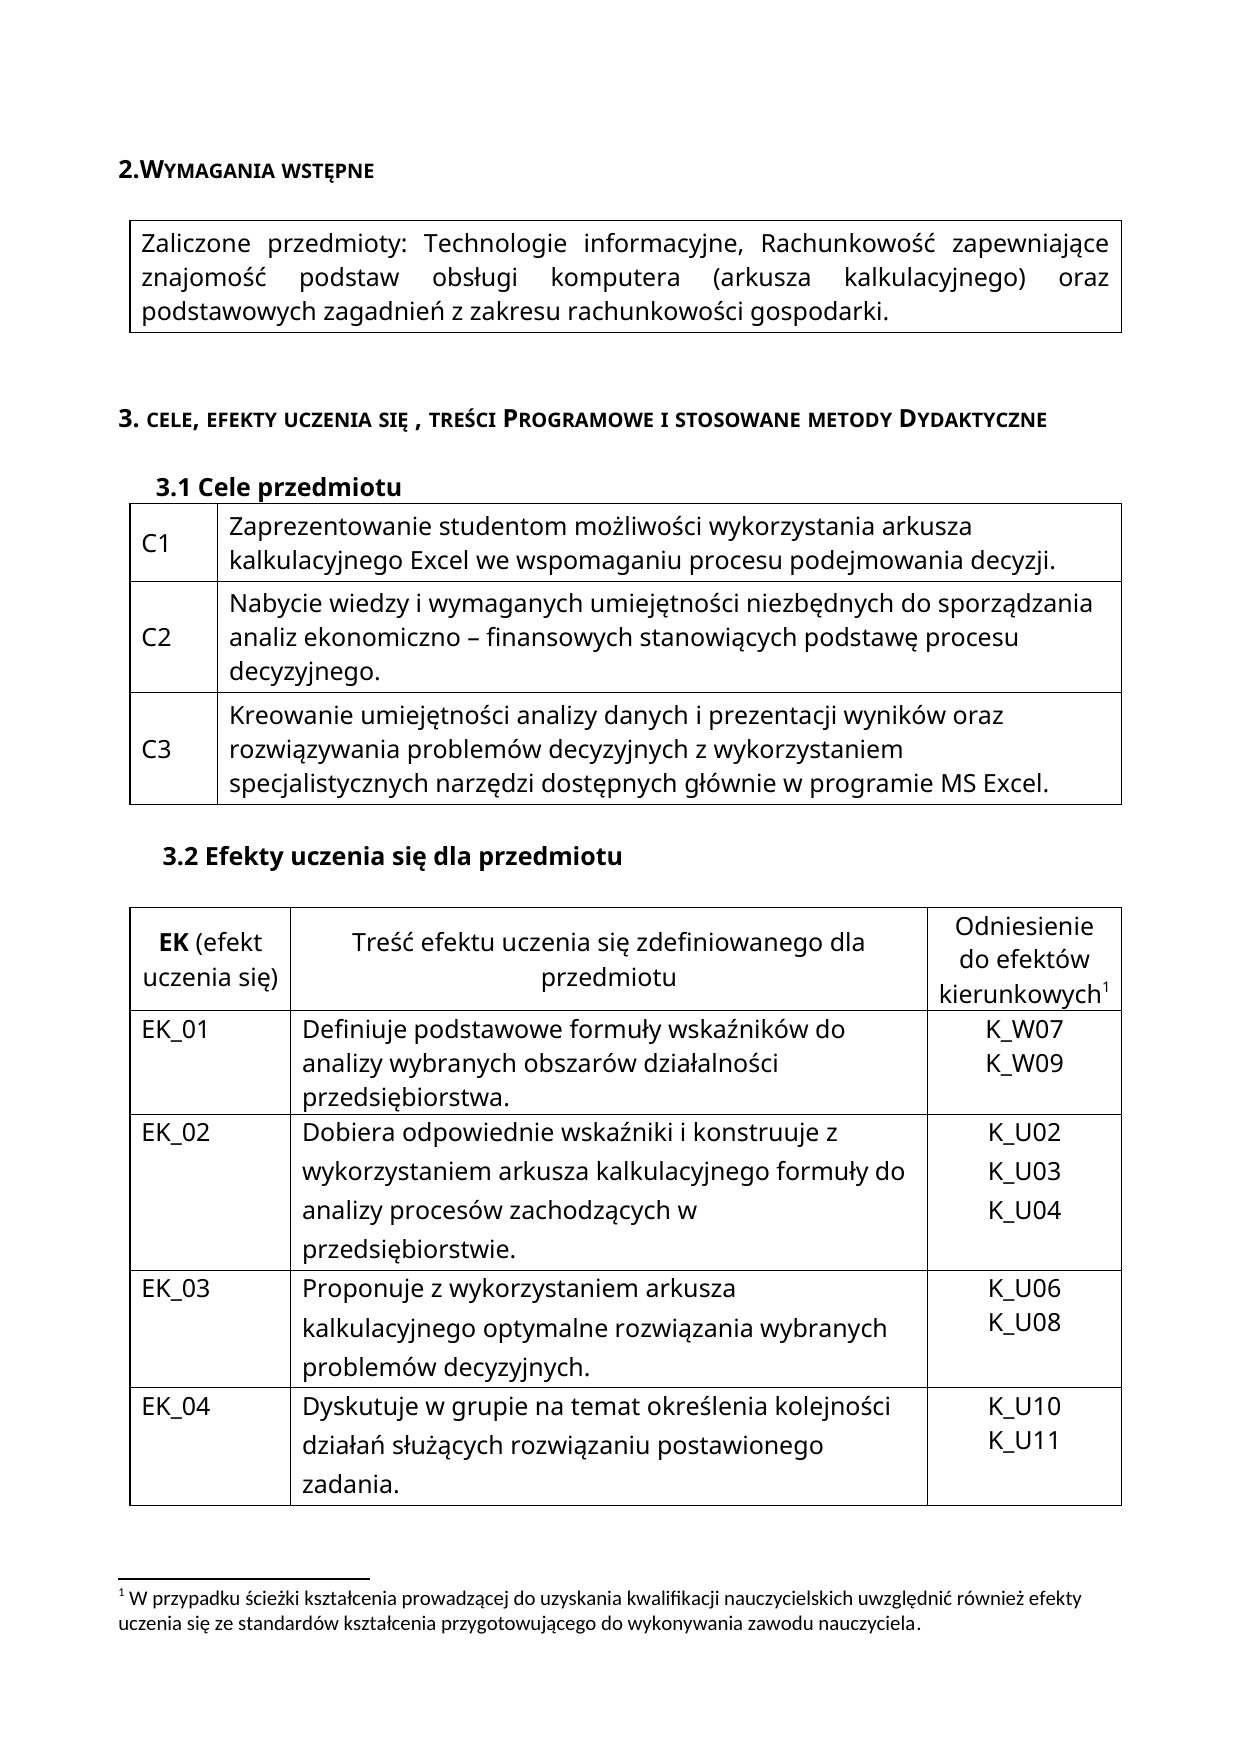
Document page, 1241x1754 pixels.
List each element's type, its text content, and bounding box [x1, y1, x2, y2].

table_header Zaprezentowanie studentom możliwości wykorzystania arkusza kalkulacyjnego Excel we wspomaganiu procesu podejmowania decyzji. [218, 504, 1121, 581]
table_cell EK_03 [131, 1271, 290, 1387]
table_cell Proponuje z wykorzystaniem arkusza kalkulacyjnego optymalne rozwiązania wybranych problemów decyzyjnych. [291, 1271, 927, 1387]
table_cell Dyskutuje w grupie na temat określenia kolejności działań służących rozwiązaniu postawionego zadania. [291, 1388, 927, 1504]
table_cell Dobiera odpowiednie wskaźniki i konstruuje z wykorzystaniem arkusza kalkulacyjnego formuły do analizy procesów zachodzących w przedsiębiorstwie. [291, 1115, 927, 1270]
table_header Zaliczone przedmioty: Technologie informacyjne, Rachunkowość zapewniające znajomość podstaw obsługi komputera (arkusza kalkulacyjnego) oraz podstawowych zagadnień z zakresu rachunkowości gospodarki. [131, 221, 1121, 332]
table_cell C3 [131, 693, 217, 804]
table_cell Nabycie wiedzy i wymaganych umiejętności niezbędnych do sporządzania analiz ekonomiczno – finansowych stanowiących podstawę procesu decyzyjnego. [218, 582, 1121, 692]
table_header Treść efektu uczenia się zdefiniowanego dla przedmiotu [291, 908, 927, 1010]
table_cell K_W07 K_W09 [928, 1011, 1121, 1113]
text 2.Wymagania wstępne [118, 152, 1122, 186]
table_cell K_U10 K_U11 [928, 1388, 1121, 1504]
text 3. cele, efekty uczenia się , treści Programowe i stosowane metody Dydaktyczne [118, 401, 1122, 435]
table_header EK (efekt uczenia się) [131, 908, 290, 1010]
table_cell C2 [131, 582, 217, 692]
table_cell EK_01 [131, 1011, 290, 1113]
table_header Odniesienie do efektów kierunkowych [928, 908, 1121, 1010]
table_cell K_U06 K_U08 [928, 1271, 1121, 1387]
table_cell Definiuje podstawowe formuły wskaźników do analizy wybranych obszarów działalności przedsiębiorstwa. [291, 1011, 927, 1113]
table_cell K_U02 K_U03 K_U04 [928, 1115, 1121, 1270]
table_cell EK_04 [131, 1388, 290, 1504]
text 3.2 Efekty uczenia się dla przedmiotu [162, 839, 1122, 873]
table_header C1 [131, 504, 217, 581]
table_cell Kreowanie umiejętności analizy danych i prezentacji wyników oraz rozwiązywania problemów decyzyjnych z wykorzystaniem specjalistycznych narzędzi dostępnych głównie w programie MS Excel. [218, 693, 1121, 804]
table_cell EK_02 [131, 1115, 290, 1270]
text 3.1 Cele przedmiotu [156, 469, 1122, 503]
